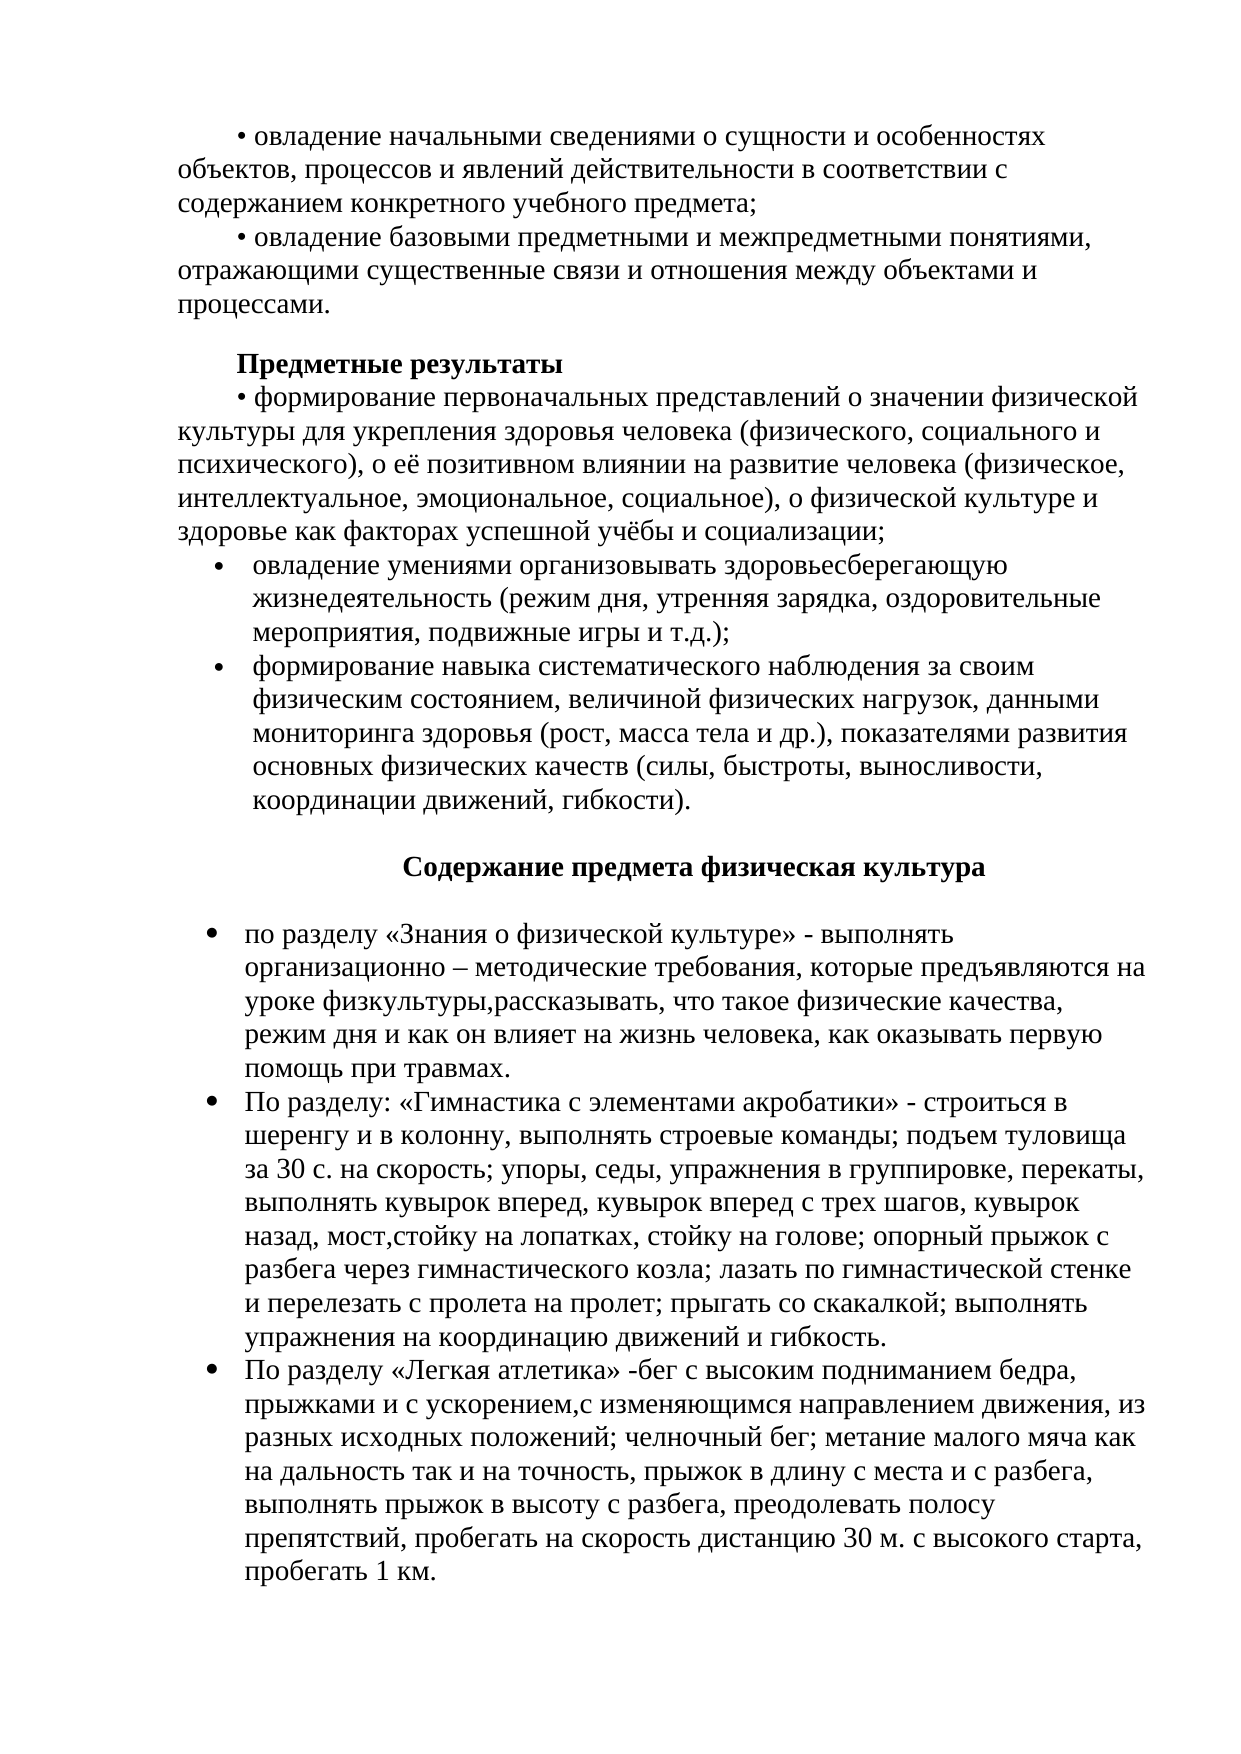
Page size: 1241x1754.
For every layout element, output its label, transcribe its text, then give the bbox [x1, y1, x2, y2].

text Предметные результаты [177, 346, 1152, 379]
list По разделу «Легкая атлетика» -бег с высоким подниманием бедра, прыжками и с ускорением,с изменяющимся направлением движения, из разных исходных положений; челночный бег; метание малого мяча как на дальность так и на точность, прыжок в длину с места и с разбега, выполнять прыжок в высоту с разбега, преодолевать полосу препятствий, пробегать на скорость дистанцию 30 м. с высокого старта, пробегать 1 км. [207, 1352, 1152, 1587]
list формирование навыка систематического наблюдения за своим физическим состоянием, величиной физических нагрузок, данными мониторинга здоровья (рост, масса тела и др.), показателями развития основных физических качеств (силы, быстроты, выносливости, координации движений, гибкости). [215, 648, 1152, 815]
list овладение умениями организовывать здоровьесберегающую жизнедеятельность (режим дня, утренняя зарядка, оздоровительные мероприятия, подвижные игры и т.д.); [215, 547, 1152, 648]
text • овладение начальными сведениями о сущности и особенностях объектов, процессов и явлений действительности в соответствии с содержанием конкретного учебного предмета; [177, 118, 1152, 219]
text • овладение базовыми предметными и межпредметными понятиями, отражающими существенные связи и отношения между объектами и процессами. [177, 219, 1152, 319]
text Содержание предмета физическая культура [177, 849, 1152, 882]
list по разделу «Знания о физической культуре» - выполнять организационно – методические требования, которые предъявляются на уроке физкультуры,рассказывать, что такое физические качества, режим дня и как он влияет на жизнь человека, как оказывать первую помощь при травмах. [207, 916, 1152, 1084]
list По разделу: «Гимнастика с элементами акробатики» - строиться в шеренгу и в колонну, выполнять строевые команды; подъем туловища за 30 с. на скорость; упоры, седы, упражнения в группировке, перекаты, выполнять кувырок вперед, кувырок вперед с трех шагов, кувырок назад, мост,стойку на лопатках, стойку на голове; опорный прыжок с разбега через гимнастического козла; лазать по гимнастической стенке и перелезать с пролета на пролет; прыгать со скакалкой; выполнять упражнения на координацию движений и гибкость. [207, 1084, 1152, 1352]
text • формирование первоначальных представлений о значении физической культуры для укрепления здоровья человека (физического, социального и психического), о её позитивном влиянии на развитие человека (физическое, интеллектуальное, эмоциональное, социальное), о физической культуре и здоровье как факторах успешной учёбы и социализации; [177, 379, 1152, 547]
